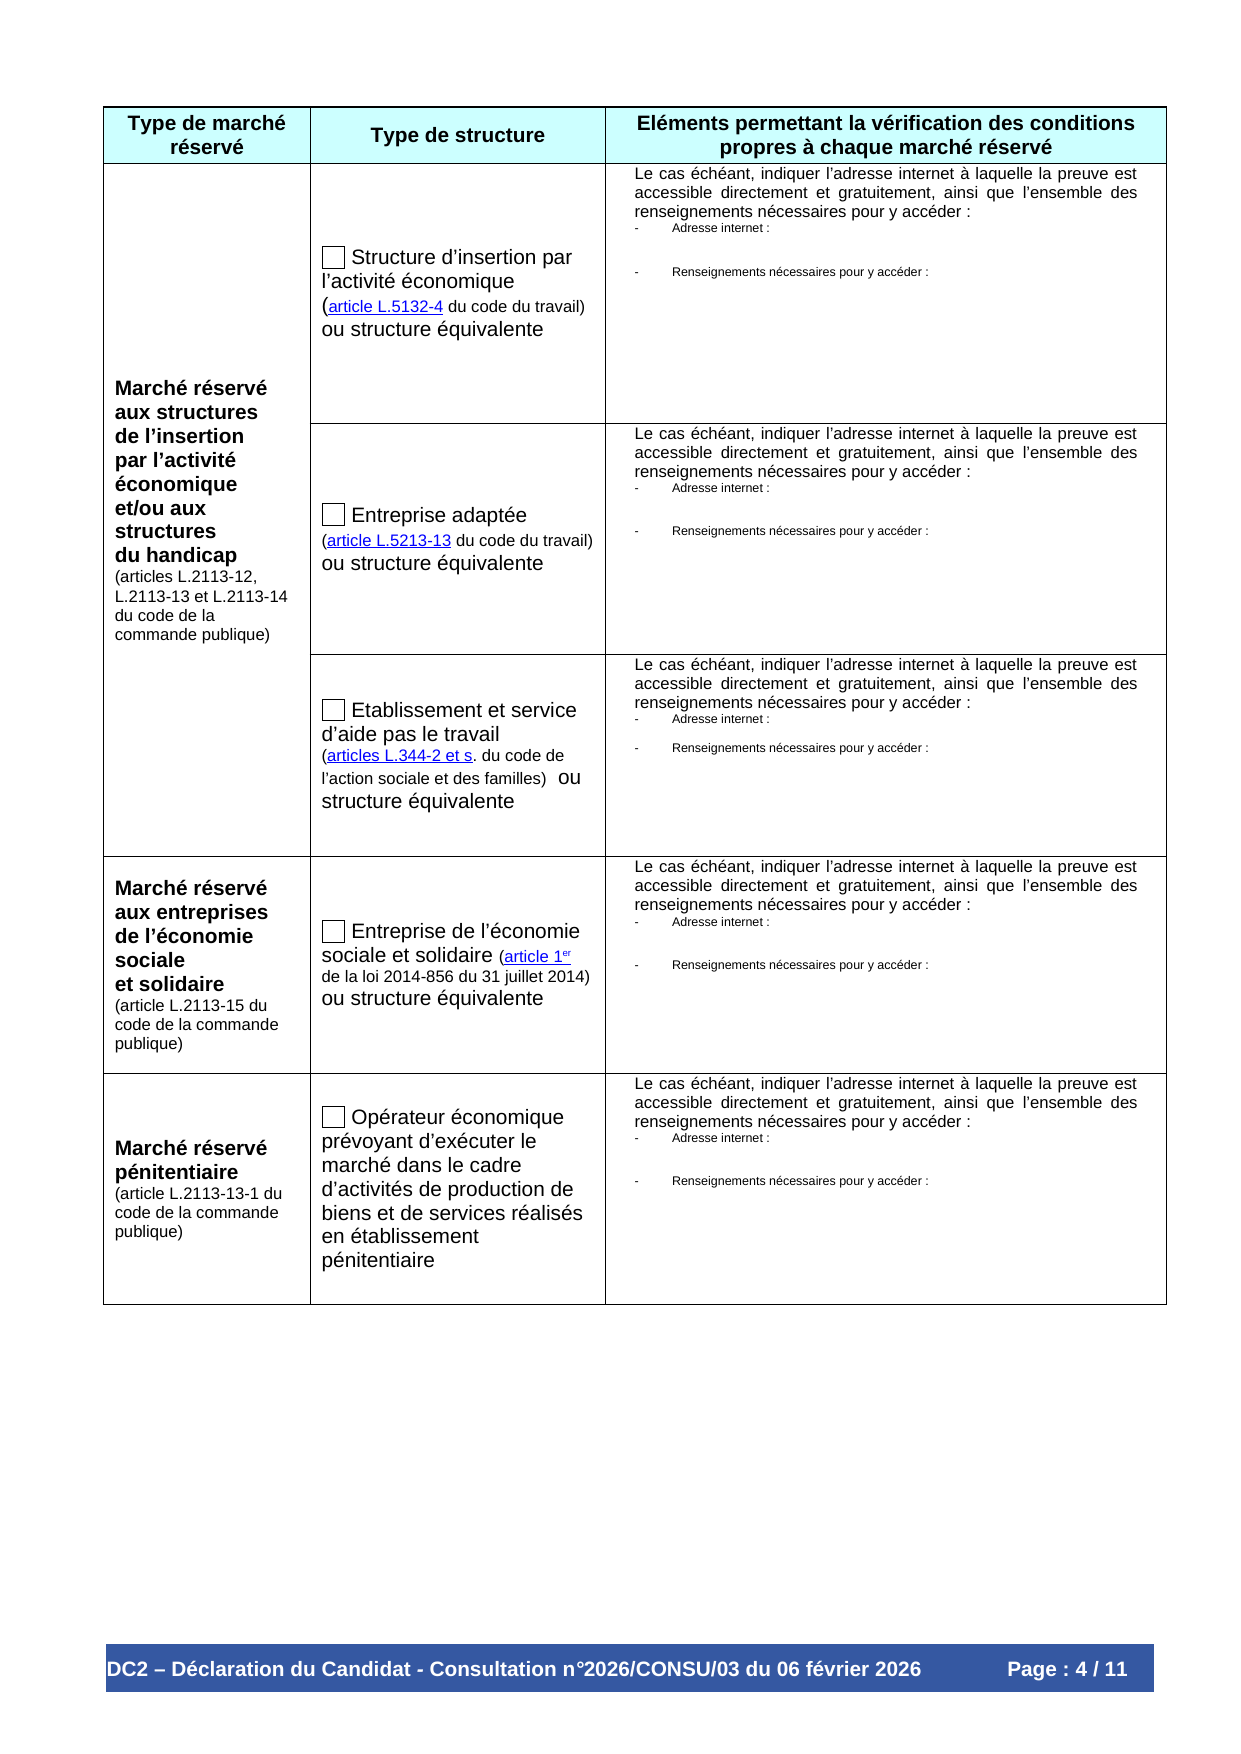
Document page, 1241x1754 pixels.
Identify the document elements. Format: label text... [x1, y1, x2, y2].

table_cell Entreprise de l’économie sociale et solidaire (article 1er de la loi 2014-856 du 31 juillet 2014) ou structure équivalente [311, 857, 605, 1072]
table_cell Marché réservé pénitentiaire (article L.2113-13-1 du code de la commande publique) [104, 1074, 310, 1303]
table_cell Le cas échéant, indiquer l’adresse internet à laquelle la preuve est accessible directement et gratuitement, ainsi que l’ensemble des renseignements nécessaires pour y accéder : Adresse internet : Renseignements nécessaires pour y accéder : [606, 655, 1166, 856]
table_cell Le cas échéant, indiquer l’adresse internet à laquelle la preuve est accessible directement et gratuitement, ainsi que l’ensemble des renseignements nécessaires pour y accéder : Adresse internet : Renseignements nécessaires pour y accéder : [606, 857, 1166, 1072]
table_header Type de marché réservé [104, 108, 310, 163]
table_cell Marché réservé aux entreprises de l’économie sociale et solidaire (article L.2113-15 du code de la commande publique) [104, 857, 310, 1072]
table_header Eléments permettant la vérification des conditions propres à chaque marché réservé [606, 108, 1166, 163]
table_cell Marché réservé aux structures de l’insertion par l’activité économique et/ou aux structures du handicap (articles L.2113-12, L.2113-13 et L.2113-14 du code de la commande publique) [104, 164, 310, 856]
table_cell Entreprise adaptée (article L.5213-13 du code du travail) ou structure équivalente [311, 424, 605, 653]
table_cell Opérateur économique prévoyant d’exécuter le marché dans le cadre d’activités de production de biens et de services réalisés en établissement pénitentiaire [311, 1074, 605, 1303]
table_header Type de structure [311, 108, 605, 163]
table_cell Structure d’insertion par l’activité économique (article L.5132-4 du code du travail) ou structure équivalente [311, 164, 605, 422]
table_cell Etablissement et service d’aide pas le travail (articles L.344-2 et s. du code de l’action sociale et des familles) ou structure équivalente [311, 655, 605, 856]
table_cell Le cas échéant, indiquer l’adresse internet à laquelle la preuve est accessible directement et gratuitement, ainsi que l’ensemble des renseignements nécessaires pour y accéder : Adresse internet : Renseignements nécessaires pour y accéder : [606, 1074, 1166, 1303]
table_cell Le cas échéant, indiquer l’adresse internet à laquelle la preuve est accessible directement et gratuitement, ainsi que l’ensemble des renseignements nécessaires pour y accéder : Adresse internet : Renseignements nécessaires pour y accéder : [606, 424, 1166, 653]
table_cell Le cas échéant, indiquer l’adresse internet à laquelle la preuve est accessible directement et gratuitement, ainsi que l’ensemble des renseignements nécessaires pour y accéder : Adresse internet : Renseignements nécessaires pour y accéder : [606, 164, 1166, 422]
